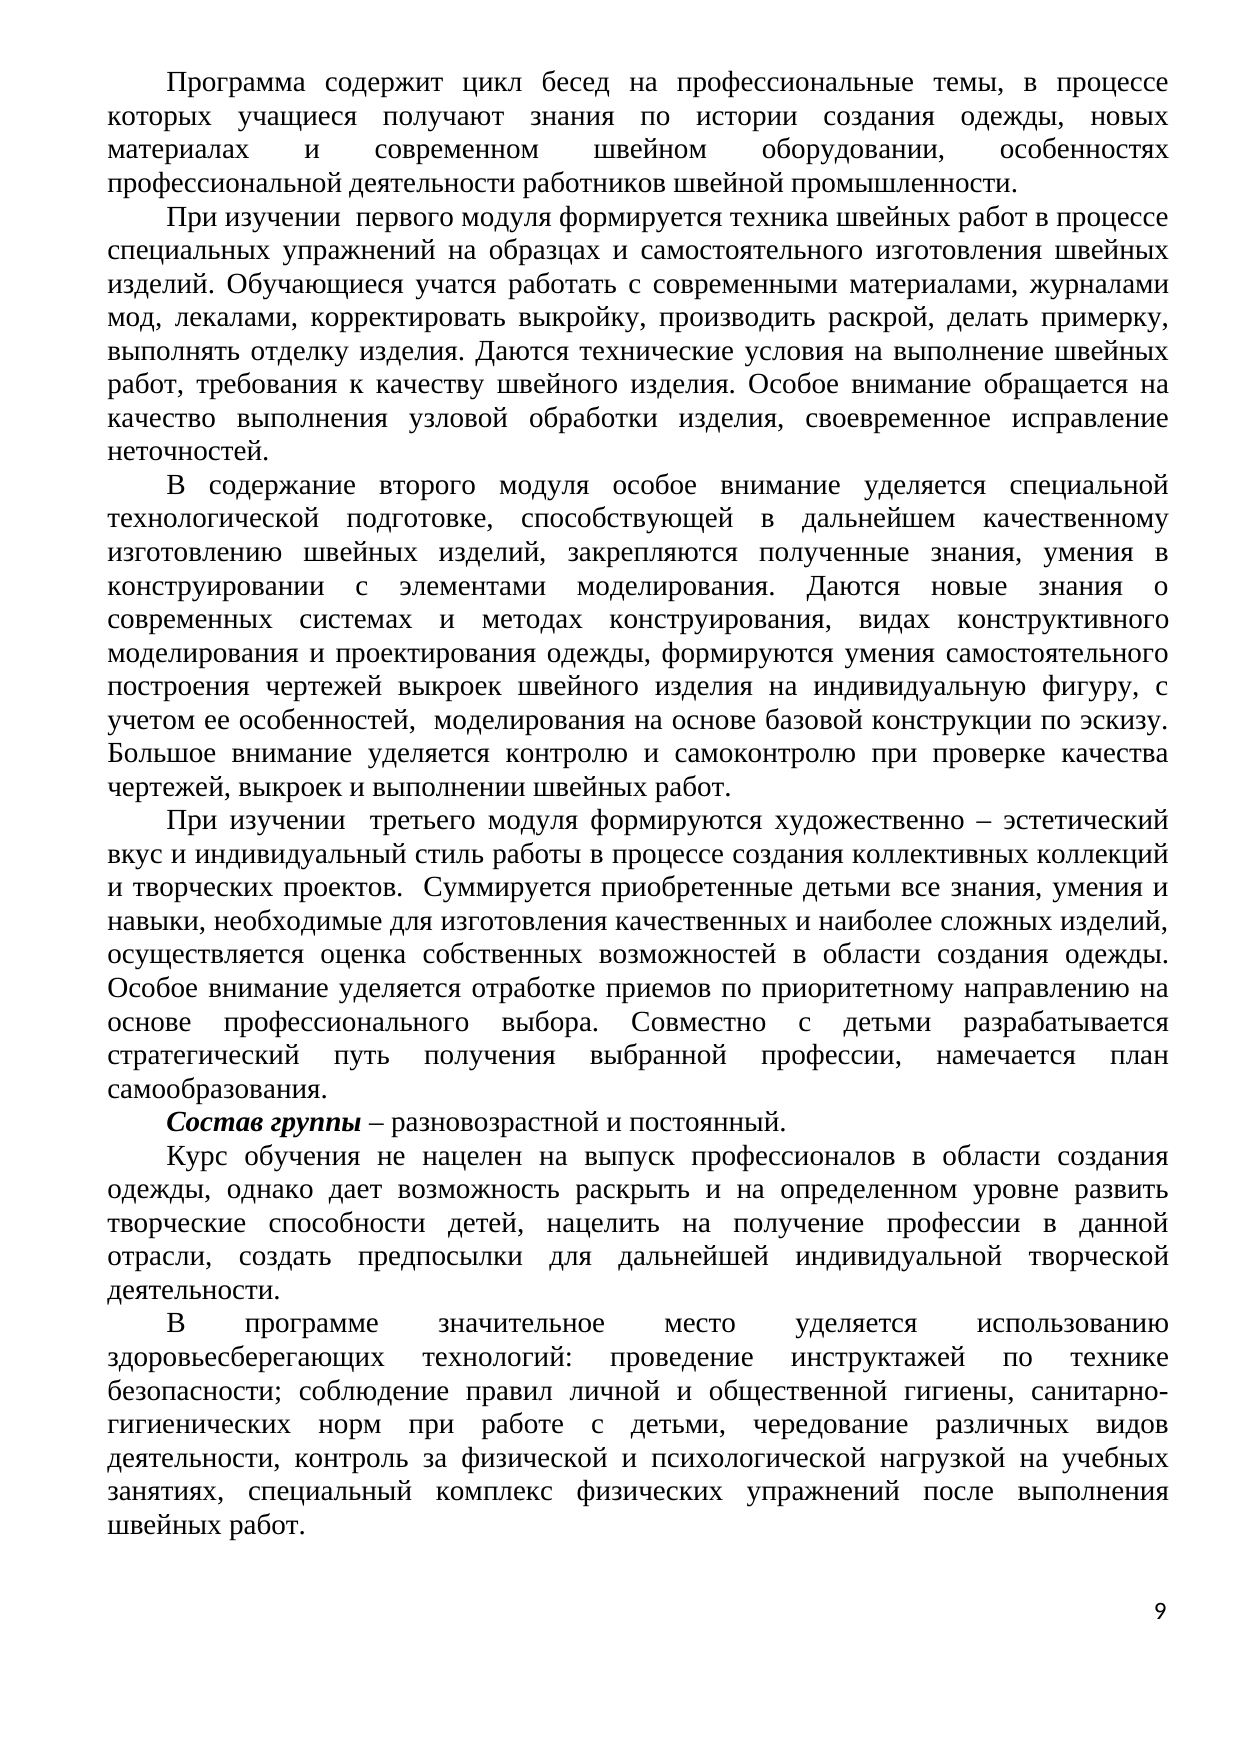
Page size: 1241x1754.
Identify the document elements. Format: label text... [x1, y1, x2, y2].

text При изучении первого модуля формируется техника швейных работ в процессе специальных упражнений на образцах и самостоятельного изготовления швейных изделий. Обучающиеся учатся работать с современными материалами, журналами мод, лекалами, корректировать выкройку, производить раскрой, делать примерку, выполнять отделку изделия. Даются технические условия на выполнение швейных работ, требования к качеству швейного изделия. Особое внимание обращается на качество выполнения узловой обработки изделия, своевременное исправление неточностей. [107, 199, 1170, 467]
text При изучении третьего модуля формируются художественно – эстетический вкус и индивидуальный стиль работы в процессе создания коллективных коллекций и творческих проектов. Суммируется приобретенные детьми все знания, умения и навыки, необходимые для изготовления качественных и наиболее сложных изделий, осуществляется оценка собственных возможностей в области создания одежды. Особое внимание уделяется отработке приемов по приоритетному направлению на основе профессионального выбора. Совместно с детьми разрабатывается стратегический путь получения выбранной профессии, намечается план самообразования. [107, 802, 1170, 1104]
text Курс обучения не нацелен на выпуск профессионалов в области создания одежды, однако дает возможность раскрыть и на определенном уровне развить творческие способности детей, нацелить на получение профессии в данной отрасли, создать предпосылки для дальнейшей индивидуальной творческой деятельности. [107, 1138, 1170, 1306]
text Программа содержит цикл бесед на профессиональные темы, в процессе которых учащиеся получают знания по истории создания одежды, новых материалах и современном швейном оборудовании, особенностях профессиональной деятельности работников швейной промышленности. [107, 64, 1170, 199]
text Состав группы – разновозрастной и постоянный. [107, 1104, 1170, 1138]
text В содержание второго модуля особое внимание уделяется специальной технологической подготовке, способствующей в дальнейшем качественному изготовлению швейных изделий, закрепляются полученные знания, умения в конструировании с элементами моделирования. Даются новые знания о современных системах и методах конструирования, видах конструктивного моделирования и проектирования одежды, формируются умения самостоятельного построения чертежей выкроек швейного изделия на индивидуальную фигуру, с учетом ее особенностей, моделирования на основе базовой конструкции по эскизу. Большое внимание уделяется контролю и самоконтролю при проверке качества чертежей, выкроек и выполнении швейных работ. [107, 467, 1170, 802]
text В программе значительное место уделяется использованию здоровьесберегающих технологий: проведение инструктажей по технике безопасности; соблюдение правил личной и общественной гигиены, санитарно-гигиенических норм при работе с детьми, чередование различных видов деятельности, контроль за физической и психологической нагрузкой на учебных занятиях, специальный комплекс физических упражнений после выполнения швейных работ. [107, 1306, 1170, 1540]
